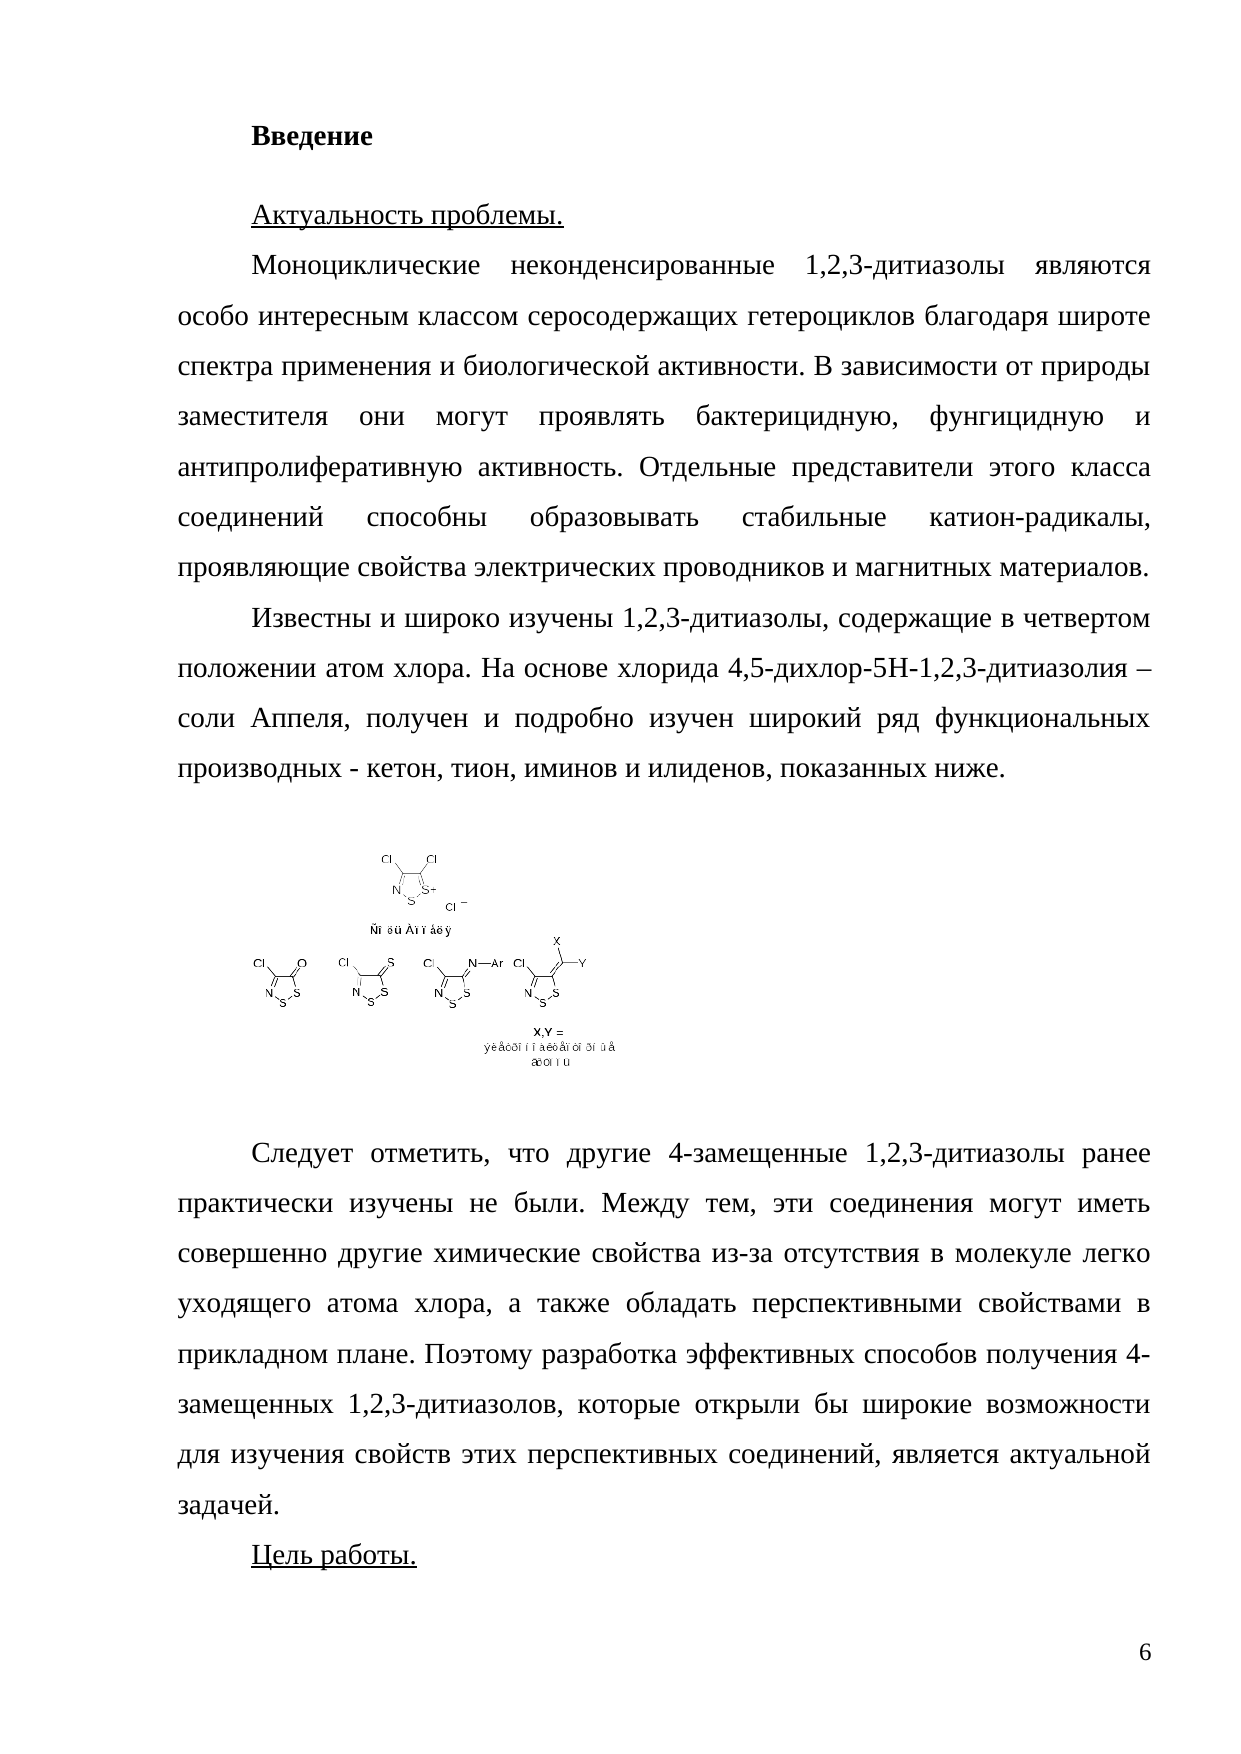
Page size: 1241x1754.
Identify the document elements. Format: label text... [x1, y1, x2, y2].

text Актуальность проблемы. [177, 197, 1152, 231]
text Следует отметить, что другие 4-замещенные 1,2,3-дитиазолы ранее практически изучены не были. Между тем, эти соединения могут иметь совершенно другие химические свойства из-за отсутствия в молекуле легко уходящего атома хлора, а также обладать перспективными свойствами в прикладном плане. Поэтому разработка эффективных способов получения 4-замещенных 1,2,3-дитиазолов, которые открыли бы широкие возможности для изучения свойств этих перспективных соединений, является актуальной задачей. [177, 1135, 1152, 1520]
text Известны и широко изучены 1,2,3-дитиазолы, содержащие в четвертом положении атом хлора. На основе хлорида 4,5-дихлор-5H-1,2,3-дитиазолия – соли Аппеля, получен и подробно изучен широкий ряд функциональных производных - кетон, тион, иминов и илиденов, показанных ниже. [177, 600, 1152, 784]
subtitle Введение [177, 118, 1152, 152]
text Моноциклические неконденсированные 1,2,3-дитиазолы являются особо интересным классом серосодержащих гетероциклов благодаря широте спектра применения и биологической активности. В зависимости от природы заместителя они могут проявлять бактерицидную, фунгицидную и антипролиферативную активность. Отдельные представители этого класса соединений способны образовывать стабильные катион-радикалы, проявляющие свойства электрических проводников и магнитных материалов. [177, 247, 1152, 583]
text Цель работы. [177, 1537, 1152, 1571]
